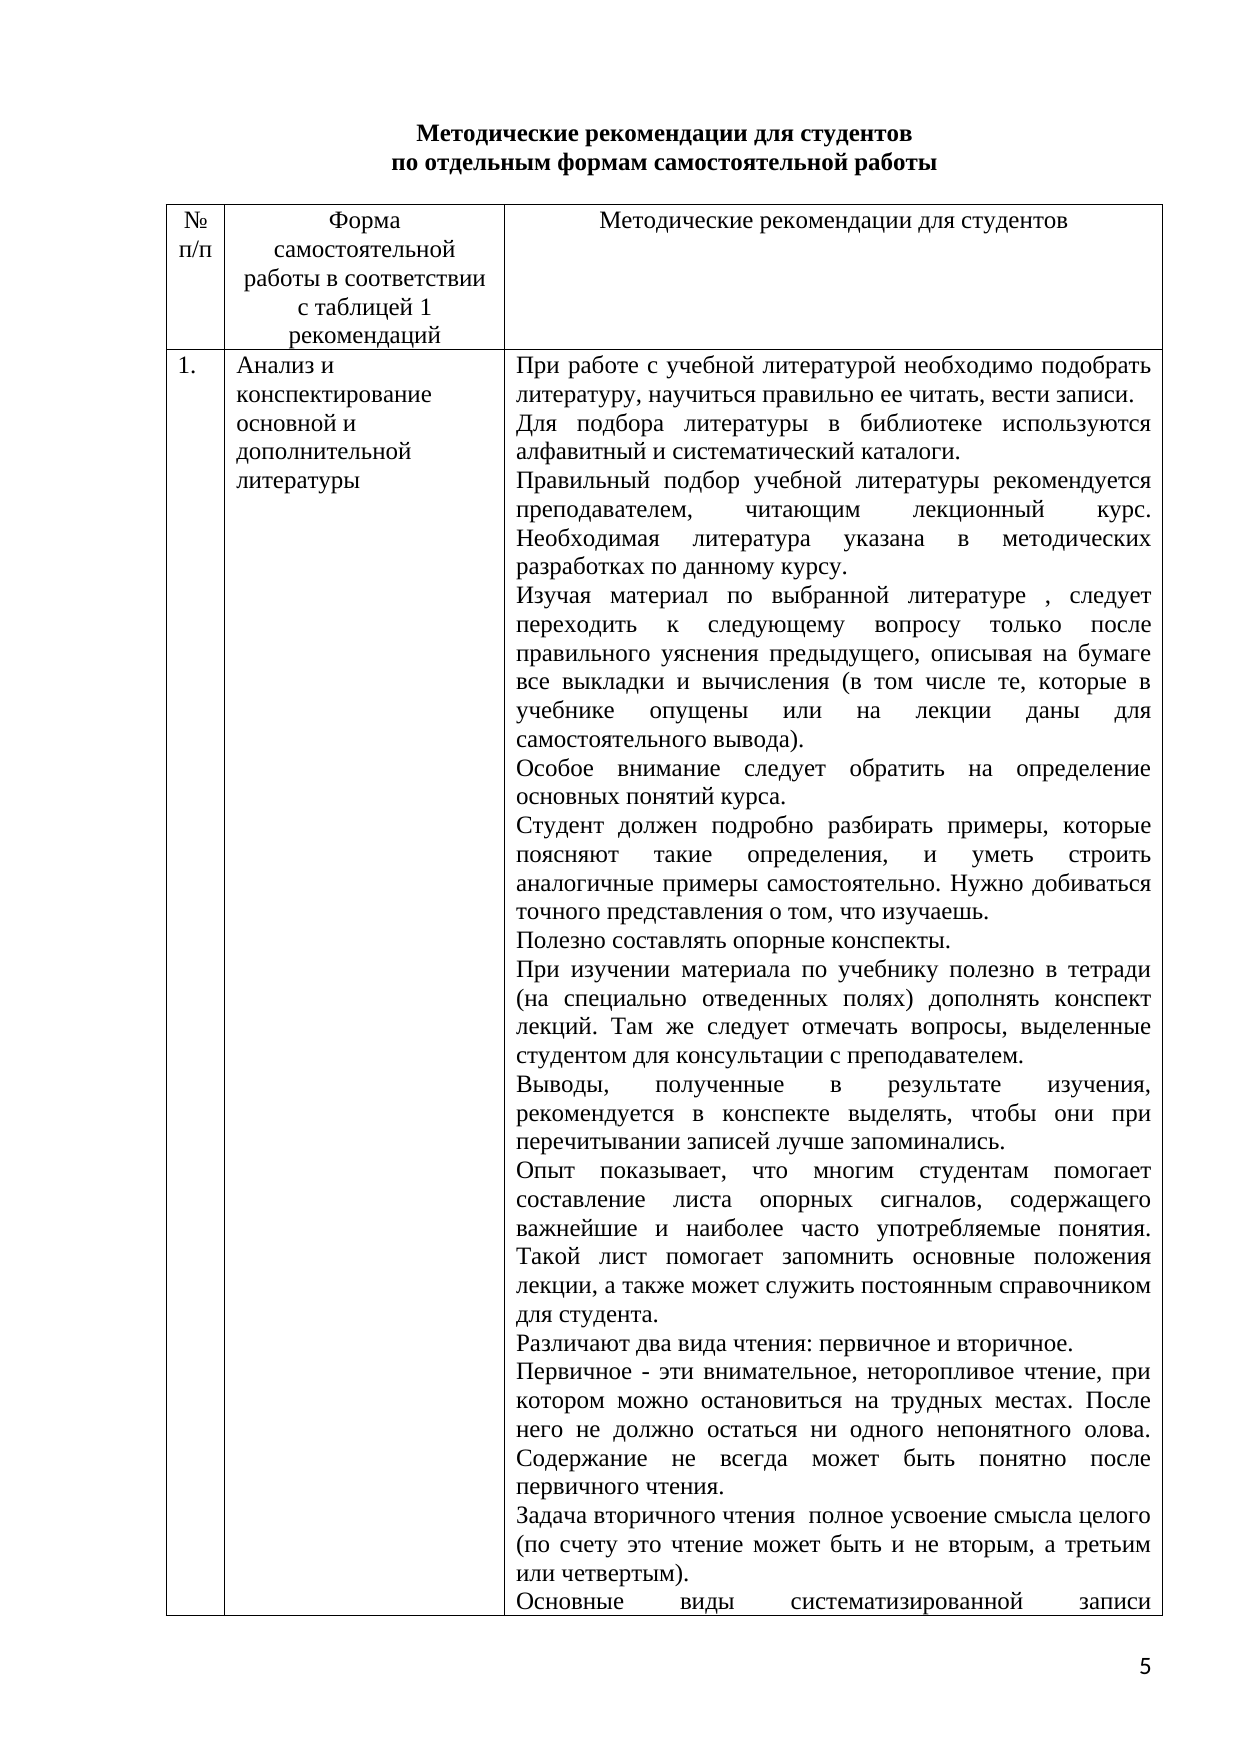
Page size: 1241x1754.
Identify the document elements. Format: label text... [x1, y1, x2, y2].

subtitle Методические рекомендации для студентов [177, 118, 1152, 147]
table_header № п/п [167, 205, 224, 349]
table_header Методические рекомендации для студентов [505, 205, 1162, 349]
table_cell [505, 350, 1162, 1615]
subtitle по отдельным формам самостоятельной работы [177, 147, 1152, 176]
table_header Форма самостоятельной работы в соответствии с таблицей 1 рекомендаций [225, 205, 504, 349]
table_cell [225, 350, 504, 1615]
table_cell 1. [167, 350, 224, 1615]
